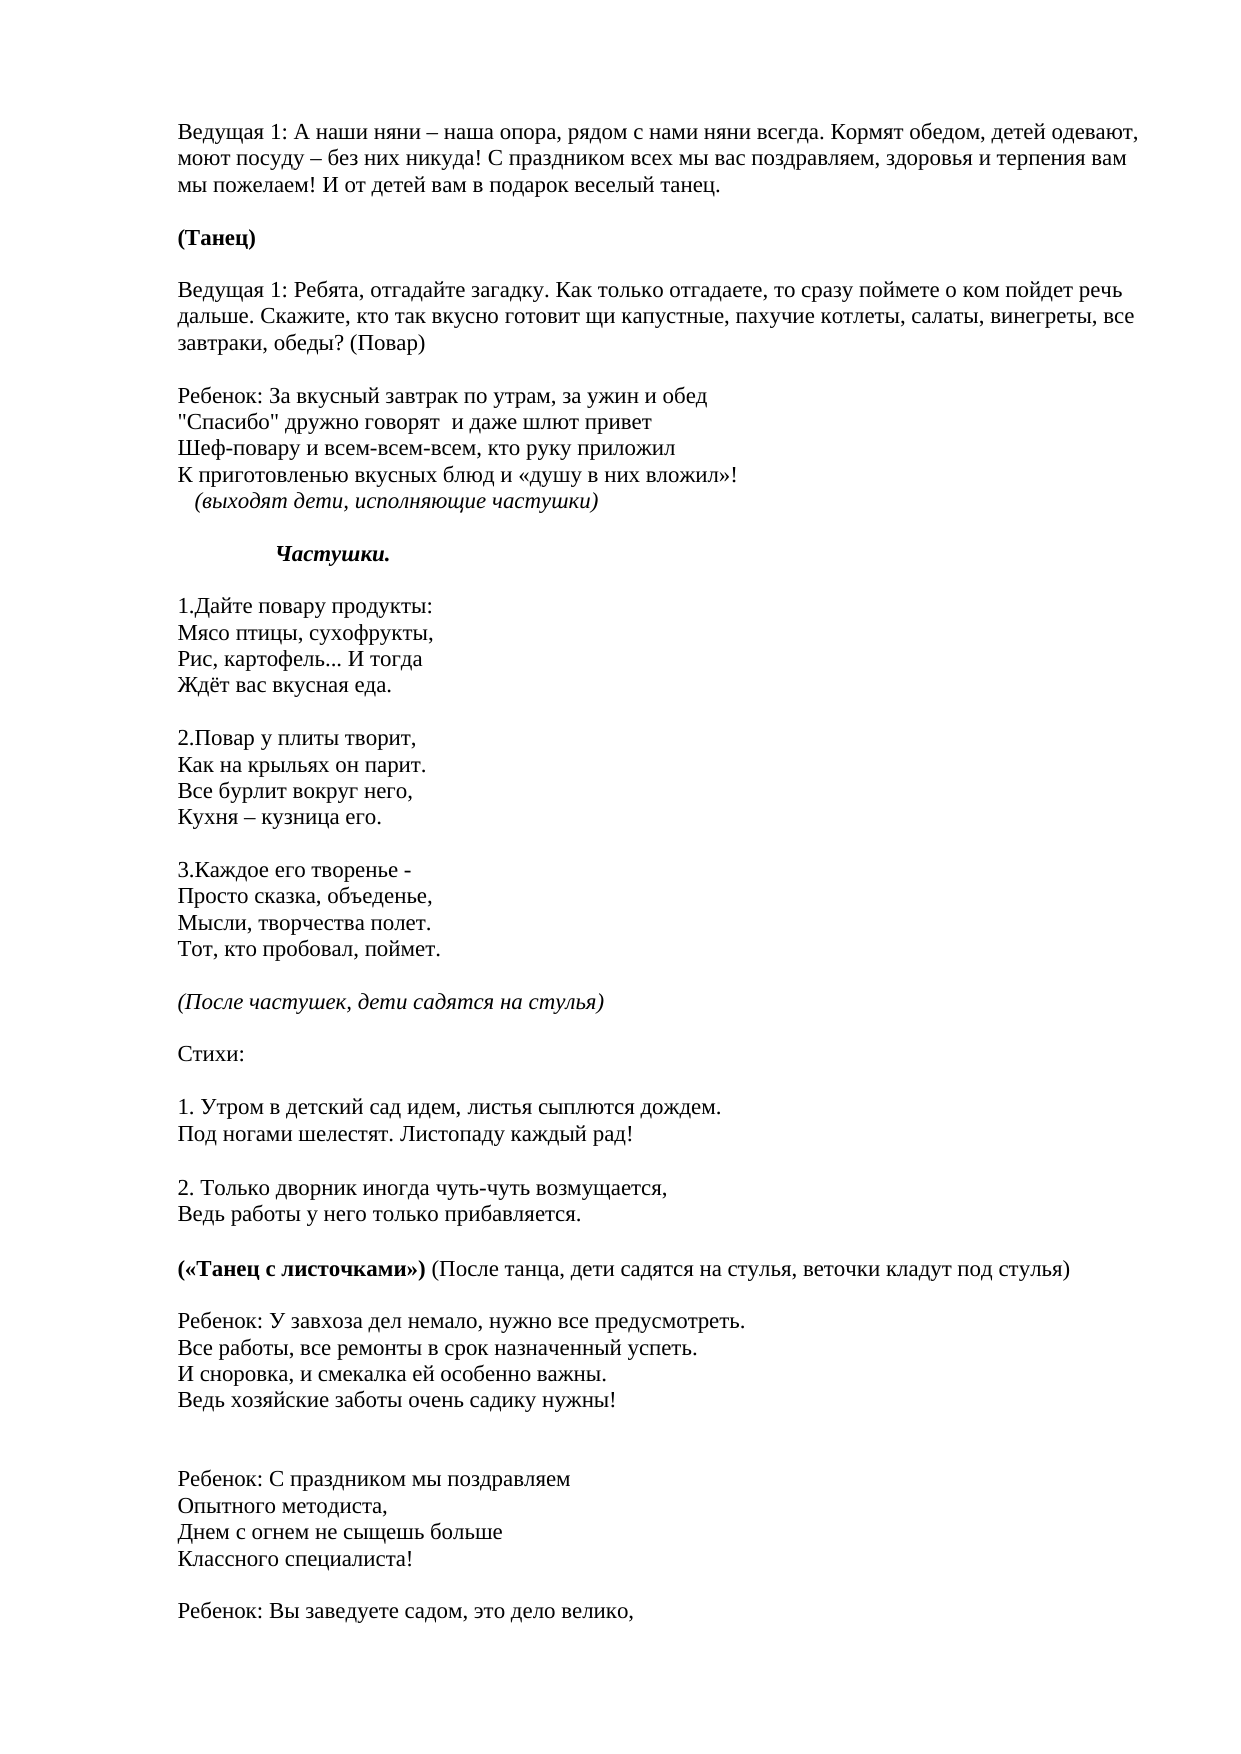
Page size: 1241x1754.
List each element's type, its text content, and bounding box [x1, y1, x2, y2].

text («Танец с листочками») (После танца, дети садятся на стулья, веточки кладут под стулья) [177, 1255, 1152, 1281]
text Ждёт вас вкусная еда. [177, 672, 1152, 698]
text Шеф-повару и всем-всем-всем, кто руку приложил [177, 434, 1152, 461]
text (После частушек, дети садятся на стулья) [177, 988, 1152, 1014]
text 3.Каждое его творенье - [177, 856, 1152, 882]
text И сноровка, и смекалка ей особенно важны. [177, 1360, 1152, 1386]
text Все бурлит вокруг него, [177, 777, 1152, 803]
text Ребенок: У завхоза дел немало, нужно все предусмотреть. [177, 1307, 1152, 1334]
text Ребенок: Вы заведуете садом, это дело велико, [177, 1597, 1152, 1624]
text (Танец) [177, 223, 1152, 250]
text Тот, кто пробовал, поймет. [177, 935, 1152, 961]
text Опытного методиста, [177, 1492, 1152, 1518]
text Ребенок: С праздником мы поздравляем [177, 1466, 1152, 1492]
text Ведь хозяйские заботы очень садику нужны! [177, 1386, 1152, 1413]
text 1.Дайте повару продукты: [177, 592, 1152, 619]
text Мысли, творчества полет. [177, 909, 1152, 935]
text 1. Утром в детский сад идем, листья сыплются дождем. Под ногами шелестят. Листопаду каждый рад! [177, 1093, 1152, 1174]
text "Спасибо" дружно говорят и даже шлют привет [177, 408, 1152, 434]
text Частушки. [177, 540, 1152, 566]
text Кухня – кузница его. [177, 803, 1152, 830]
text Все работы, все ремонты в срок назначенный успеть. [177, 1334, 1152, 1360]
text 2. Только дворник иногда чуть-чуть возмущается, Ведь работы у него только прибавляется. [177, 1174, 1152, 1255]
text Ведущая 1: Ребята, отгадайте загадку. Как только отгадаете, то сразу поймете о ком пойдет речь дальше. Скажите, кто так вкусно готовит щи капустные, пахучие котлеты, салаты, винегреты, все завтраки, обеды? (Повар) Ребенок: За вкусный завтрак по утрам, за ужин и обед [177, 276, 1152, 408]
text 2.Повар у плиты творит, [177, 724, 1152, 751]
text Как на крыльях он парит. [177, 751, 1152, 777]
text (выходят дети, исполняющие частушки) [177, 487, 1152, 513]
text К приготовленью вкусных блюд и «душу в них вложил»! [177, 461, 1152, 487]
text Стихи: [177, 1041, 1152, 1067]
text Просто сказка, объеденье, [177, 882, 1152, 909]
text Ведущая 1: А наши няни – наша опора, рядом с нами няни всегда. Кормят обедом, детей одевают, моют посуду – без них никуда! С праздником всех мы вас поздравляем, здоровья и терпения вам мы пожелаем! И от детей вам в подарок веселый танец. [177, 118, 1152, 197]
text Днем с огнем не сыщешь больше [177, 1518, 1152, 1544]
text Мясо птицы, сухофрукты, [177, 619, 1152, 645]
text Классного специалиста! [177, 1544, 1152, 1571]
text Рис, картофель... И тогда [177, 645, 1152, 672]
